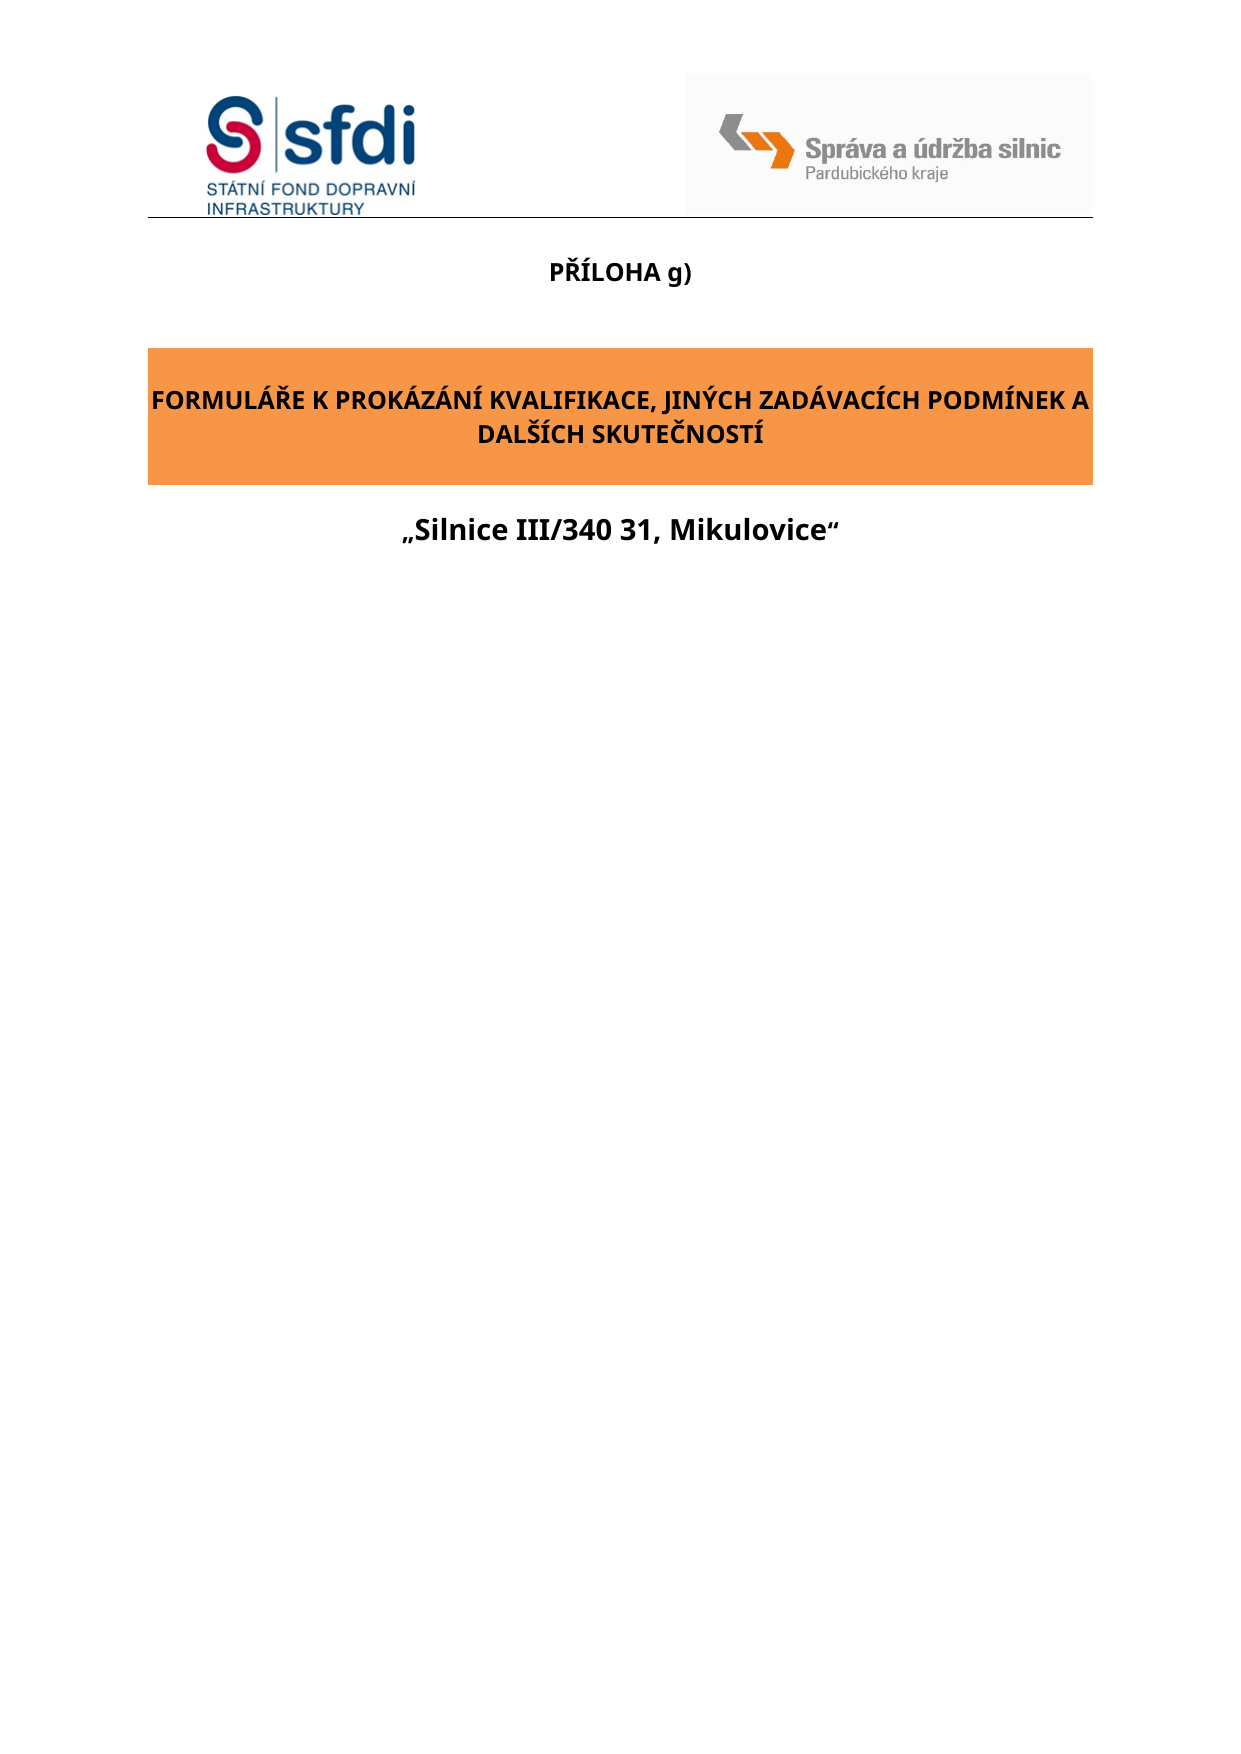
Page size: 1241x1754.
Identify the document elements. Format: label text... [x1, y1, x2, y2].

text „Silnice III/340 31, Mikulovice“ [148, 510, 1093, 549]
text PŘÍLOHA g) [148, 254, 1093, 289]
picture [686, 73, 1093, 215]
text formuláře k prokázání kvalifikace, jiných zadávacích podmínek a dalších SKUTEČNOSTÍ [148, 382, 1093, 451]
picture [206, 94, 416, 215]
